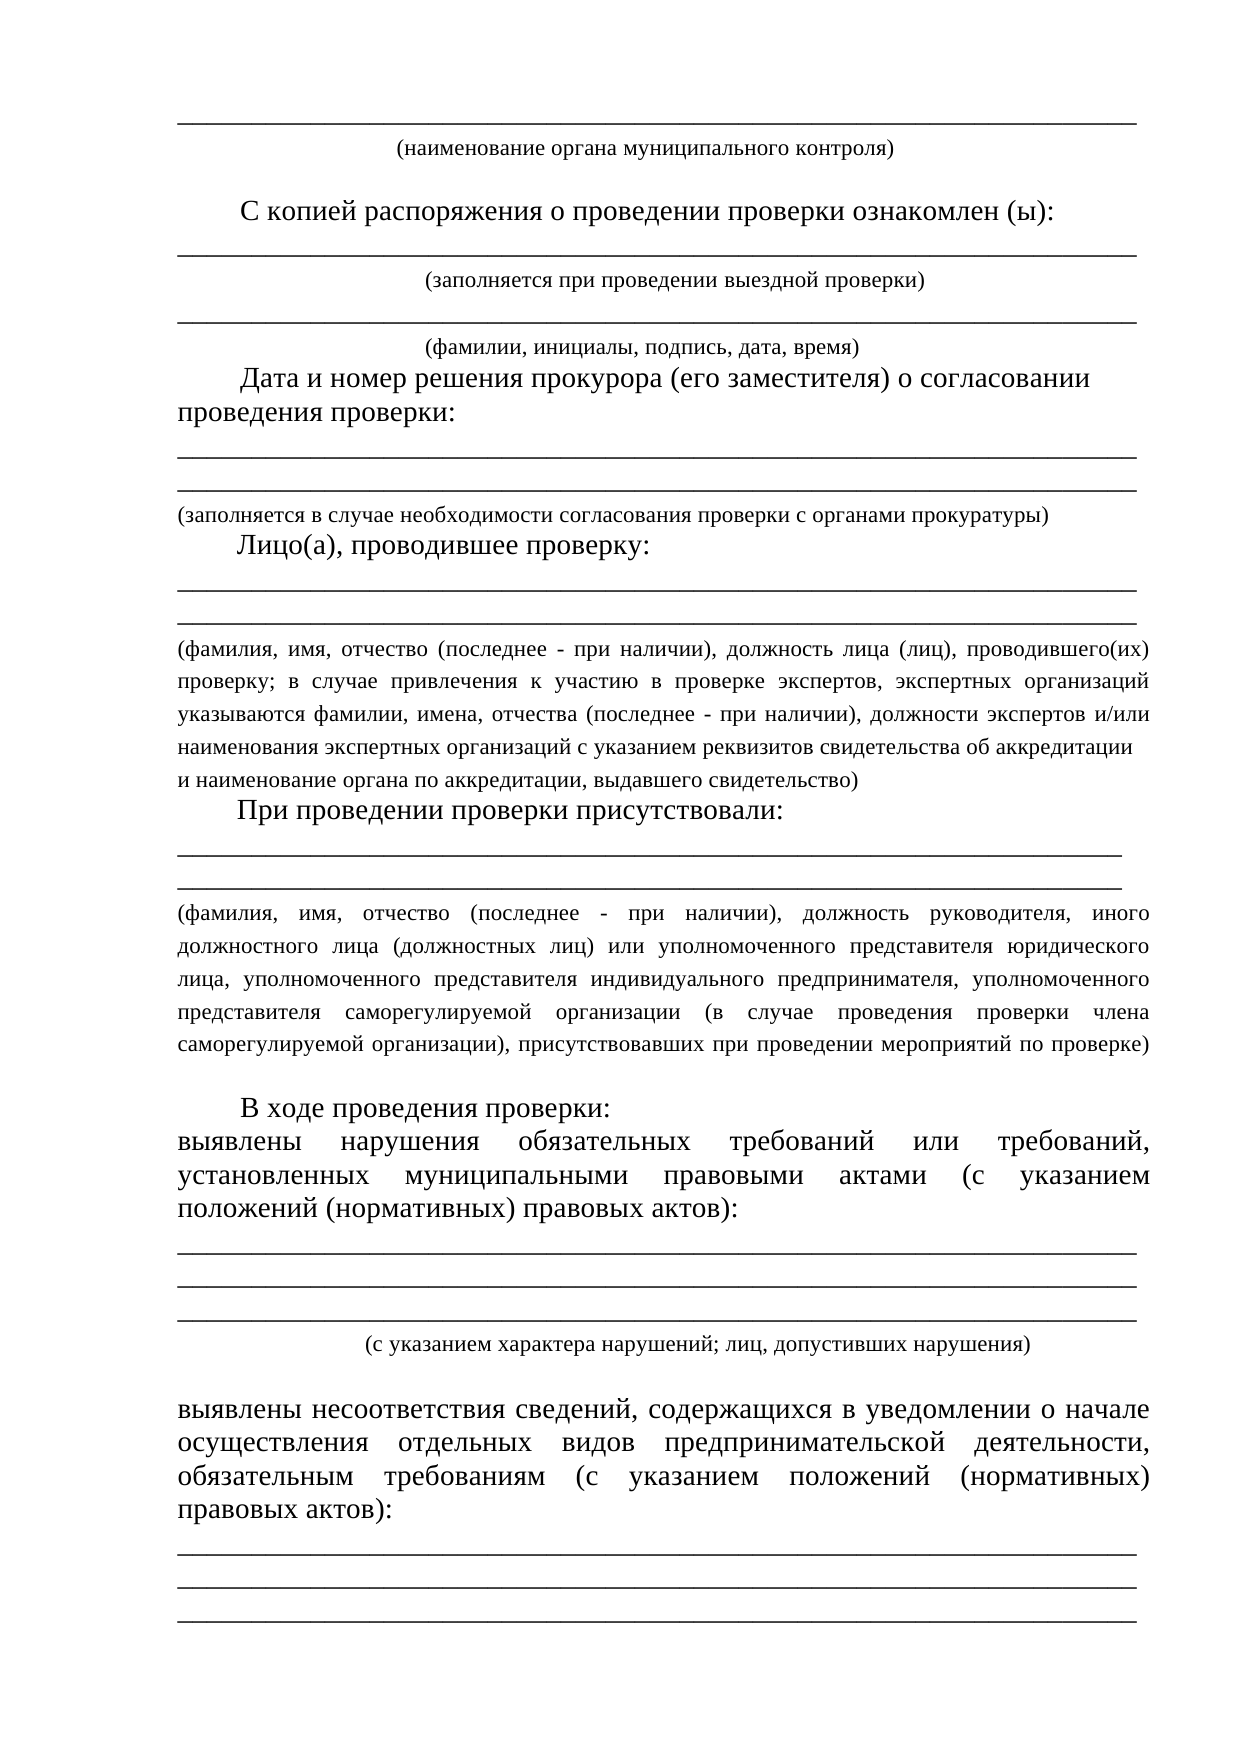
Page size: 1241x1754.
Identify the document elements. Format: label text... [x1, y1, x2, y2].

text проведения проверки: [177, 394, 1152, 428]
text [177, 94, 1152, 394]
text ________________________________________________________________ ________________________________________________________________ (фамилия, имя, отчество (последнее - при наличии), должность руководителя, иного должностного лица (должностных лиц) или уполномоченного представителя юридического лица, уполномоченного представителя индивидуального предпринимателя, уполномоченного представителя саморегулируемой организации (в случае проведения проверки члена саморегулируемой организации), присутствовавших при проведении мероприятий по проверке) В ходе проведения проверки: [177, 826, 1152, 1123]
text и наименование органа по аккредитации, выдавшего свидетельство) [177, 759, 1152, 792]
text При проведении проверки присутствовали: [177, 792, 1152, 826]
text Лицо(а), проводившее проверку: [177, 527, 1152, 561]
text выявлены нарушения обязательных требований или требований, установленных муниципальными правовыми актами (с указанием положений (нормативных) правовых актов): [177, 1123, 1152, 1224]
text _________________________________________________________________ _________________________________________________________________ _________________________________________________________________ [177, 1525, 1152, 1626]
text _________________________________________________________________ _________________________________________________________________ _________________________________________________________________ (с указанием характера нарушений; лиц, допустивших нарушения) [177, 1224, 1152, 1358]
text _________________________________________________________________ _________________________________________________________________ (фамилия, имя, отчество (последнее - при наличии), должность лица (лиц), проводившего(их) проверку; в случае привлечения к участию в проверке экспертов, экспертных организаций указываются фамилии, имена, отчества (последнее - при наличии), должности экспертов и/или наименования экспертных организаций с указанием реквизитов свидетельства об аккредитации [177, 561, 1152, 759]
text выявлены несоответствия сведений, содержащихся в уведомлении о начале осуществления отдельных видов предпринимательской деятельности, обязательным требованиям (с указанием положений (нормативных) правовых актов): [177, 1391, 1152, 1525]
text _________________________________________________________________ _________________________________________________________________ (заполняется в случае необходимости согласования проверки с органами прокуратуры) [177, 428, 1152, 527]
